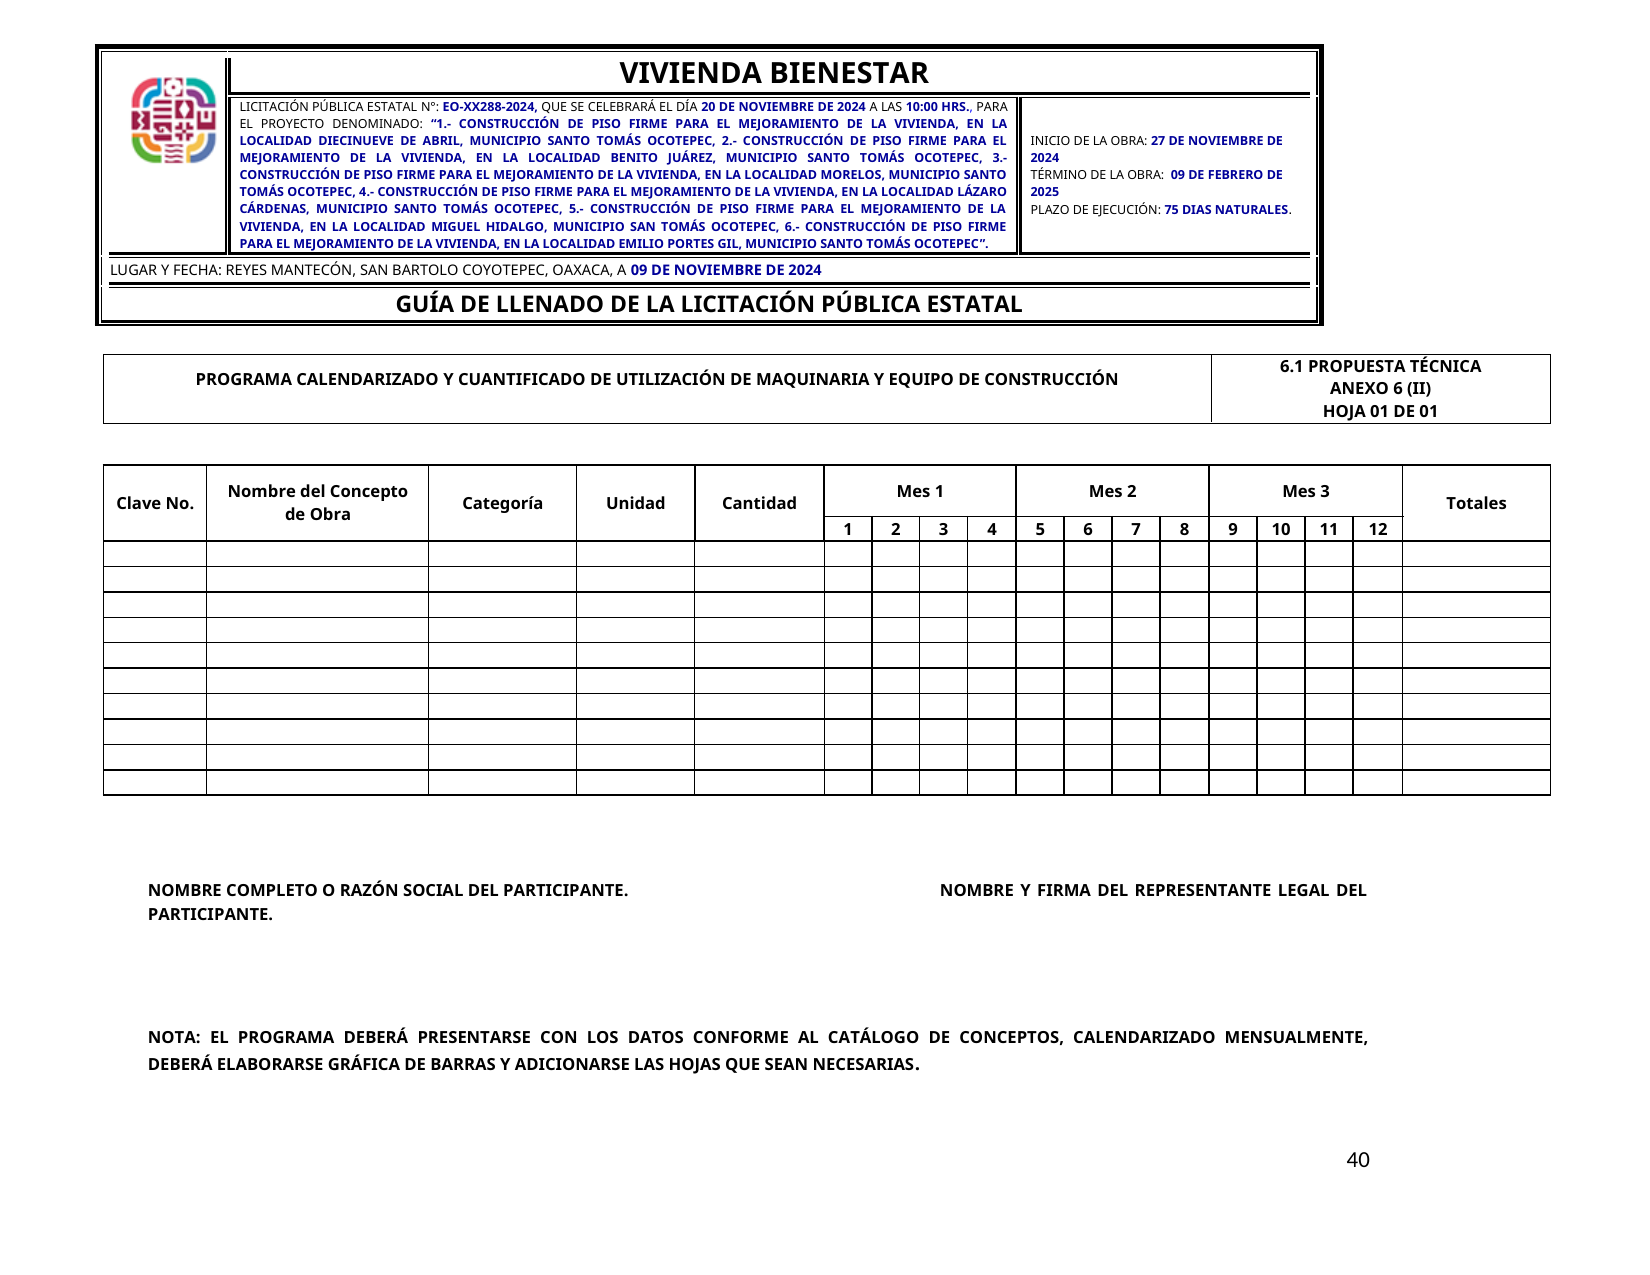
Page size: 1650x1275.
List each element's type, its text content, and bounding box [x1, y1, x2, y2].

table_cell [920, 593, 967, 616]
table_cell [207, 720, 428, 743]
table_header Mes 2 [1017, 466, 1208, 516]
table_cell [1017, 771, 1063, 794]
table_cell [1403, 771, 1550, 794]
table_cell [1161, 618, 1208, 642]
table_cell [825, 593, 871, 616]
table_cell [1403, 618, 1550, 642]
table_cell [1403, 745, 1550, 769]
table_cell [1113, 618, 1159, 642]
table_cell [1017, 745, 1063, 769]
table_cell [104, 720, 206, 743]
table_cell [1017, 720, 1063, 743]
table_cell 2 [873, 517, 919, 540]
table_cell 5 [1017, 517, 1063, 540]
table_cell [1403, 694, 1550, 718]
table_cell [1306, 618, 1352, 642]
table_cell [1403, 567, 1550, 591]
table_cell [695, 694, 824, 718]
table_cell [207, 643, 428, 667]
table_cell [1354, 542, 1402, 566]
table_cell [1017, 567, 1063, 591]
table_cell [429, 618, 576, 642]
table_cell [1354, 567, 1402, 591]
table_header Mes 3 [1210, 466, 1402, 516]
table_cell [695, 771, 824, 794]
table_cell [1354, 694, 1402, 718]
table_cell [1210, 643, 1256, 667]
table_cell [695, 567, 824, 591]
table_cell [1258, 643, 1304, 667]
table_cell [968, 542, 1015, 566]
table_cell [1161, 745, 1208, 769]
table_cell 10 [1258, 517, 1304, 540]
table_cell [1113, 542, 1159, 566]
table_cell [1017, 618, 1063, 642]
table_cell [695, 618, 824, 642]
table_cell [825, 745, 871, 769]
table_cell [577, 593, 694, 616]
table_cell [825, 542, 871, 566]
table_cell [207, 593, 428, 616]
table_cell [1306, 694, 1352, 718]
table_cell [1065, 643, 1111, 667]
table_cell [968, 745, 1015, 769]
table_cell [1210, 669, 1256, 693]
table_cell [1306, 669, 1352, 693]
picture [120, 70, 225, 169]
table_cell [1113, 643, 1159, 667]
table_cell [1017, 593, 1063, 616]
table_cell [1258, 771, 1304, 794]
table_cell [1161, 567, 1208, 591]
table_cell [429, 745, 576, 769]
table_cell [825, 669, 871, 693]
table_cell [920, 694, 967, 718]
table_cell [1354, 669, 1402, 693]
table_cell [1161, 720, 1208, 743]
table_cell [873, 618, 919, 642]
table_cell [1113, 669, 1159, 693]
table_cell [207, 771, 428, 794]
table_cell [207, 694, 428, 718]
table_cell [1210, 694, 1256, 718]
table_cell [1258, 593, 1304, 616]
table_cell [920, 771, 967, 794]
table_cell [1354, 618, 1402, 642]
table_cell [825, 618, 871, 642]
table_cell [429, 542, 576, 566]
table_cell [873, 593, 919, 616]
table_cell [1258, 745, 1304, 769]
table_cell [1354, 771, 1402, 794]
table_cell [1210, 593, 1256, 616]
table_cell [968, 771, 1015, 794]
table_cell [1210, 618, 1256, 642]
table_cell [695, 669, 824, 693]
table_cell [577, 542, 694, 566]
table_cell [1306, 771, 1352, 794]
table_cell [1403, 720, 1550, 743]
table_cell [1065, 771, 1111, 794]
table_cell [1065, 720, 1111, 743]
table_cell [1017, 643, 1063, 667]
table_cell [1403, 593, 1550, 616]
table_cell [1258, 669, 1304, 693]
table_cell [1065, 567, 1111, 591]
table_cell 6 [1065, 517, 1111, 540]
table_cell [577, 669, 694, 693]
table_cell [1258, 618, 1304, 642]
table_header Unidad [577, 466, 694, 540]
table_cell [1113, 694, 1159, 718]
table_cell [695, 643, 824, 667]
table_cell [968, 720, 1015, 743]
table_header 6.1 PROPUESTA TÉCNICA ANEXO 6 (II) HOJA 01 DE 01 [1212, 355, 1550, 422]
table_header Clave No. [104, 466, 206, 540]
table_cell [1113, 567, 1159, 591]
table_cell 7 [1113, 517, 1159, 540]
table_cell [1065, 745, 1111, 769]
table_cell [104, 669, 206, 693]
table_cell [920, 745, 967, 769]
table_cell [920, 669, 967, 693]
table_cell [1258, 694, 1304, 718]
table_cell [968, 618, 1015, 642]
table_cell [1113, 720, 1159, 743]
table_cell [920, 643, 967, 667]
table_cell [429, 694, 576, 718]
table_cell [825, 643, 871, 667]
table_cell [968, 643, 1015, 667]
table_cell [1258, 567, 1304, 591]
table_cell [577, 567, 694, 591]
table_cell [1210, 720, 1256, 743]
table_cell [429, 720, 576, 743]
table_cell [104, 745, 206, 769]
table_cell [920, 567, 967, 591]
table_cell [1113, 745, 1159, 769]
table_cell [1403, 542, 1550, 566]
table_cell [1065, 694, 1111, 718]
table_cell 9 [1210, 517, 1256, 540]
table_cell [920, 720, 967, 743]
table_cell [104, 542, 206, 566]
table_cell [1306, 542, 1352, 566]
table_cell [1354, 643, 1402, 667]
table_cell [695, 745, 824, 769]
table_cell [1354, 745, 1402, 769]
table_cell [695, 720, 824, 743]
table_cell [577, 720, 694, 743]
text NOMBRE COMPLETO O RAZÓN SOCIAL DEL PARTICIPANTE. NOMBRE Y FIRMA DEL REPRESENTANTE LEGAL DEL PARTICIPANTE. [148, 878, 1369, 925]
table_cell [104, 567, 206, 591]
table_cell [873, 567, 919, 591]
table_cell [1306, 593, 1352, 616]
table_cell [695, 542, 824, 566]
table_cell [1306, 567, 1352, 591]
table_cell [577, 745, 694, 769]
table_header Mes 1 [825, 466, 1015, 516]
table_cell [429, 643, 576, 667]
table_cell [429, 593, 576, 616]
table_cell [207, 745, 428, 769]
table_cell [873, 542, 919, 566]
table_cell [1161, 694, 1208, 718]
table_cell [1210, 567, 1256, 591]
table_cell [1403, 669, 1550, 693]
table_cell [1113, 771, 1159, 794]
table_cell [873, 720, 919, 743]
table_cell [825, 567, 871, 591]
table_cell [207, 669, 428, 693]
table_cell 3 [920, 517, 967, 540]
table_header Categoría [429, 466, 576, 540]
table_cell [1017, 542, 1063, 566]
table_cell 1 [825, 517, 871, 540]
table_cell [429, 669, 576, 693]
table_cell [1017, 694, 1063, 718]
table_cell [1161, 669, 1208, 693]
table_header Totales [1403, 466, 1550, 540]
table_cell [429, 771, 576, 794]
table_cell [1065, 618, 1111, 642]
table_cell [920, 542, 967, 566]
table_cell [968, 593, 1015, 616]
table_cell [1161, 771, 1208, 794]
table_header Nombre del Concepto de Obra [207, 466, 428, 540]
table_cell [104, 771, 206, 794]
table_cell [104, 643, 206, 667]
table_header PROGRAMA CALENDARIZADO Y CUANTIFICADO DE UTILIZACIÓN DE MAQUINARIA Y EQUIPO DE CONSTRUCCIÓN [104, 355, 1211, 422]
table_cell 11 [1306, 517, 1352, 540]
table_cell [1306, 745, 1352, 769]
table_cell [873, 771, 919, 794]
table_cell [1065, 669, 1111, 693]
table_cell [577, 771, 694, 794]
table_cell [1113, 593, 1159, 616]
table_cell [873, 643, 919, 667]
table_cell [1306, 720, 1352, 743]
table_cell [104, 593, 206, 616]
table_cell [1161, 643, 1208, 667]
table_cell [825, 694, 871, 718]
table_cell [577, 694, 694, 718]
table_cell [1354, 593, 1402, 616]
table_cell [1065, 593, 1111, 616]
table_cell [1210, 745, 1256, 769]
table_cell 12 [1354, 517, 1402, 540]
table_cell [695, 593, 824, 616]
table_cell [104, 618, 206, 642]
table_cell [1161, 542, 1208, 566]
text NOTA: EL PROGRAMA DEBERÁ PRESENTARSE CON LOS DATOS CONFORME AL CATÁLOGO DE CONCEPTOS, CALENDARIZADO MENSUALMENTE, DEBERÁ ELABORARSE GRÁFICA DE BARRAS Y ADICIONARSE LAS HOJAS QUE SEAN NECESARIAS. [148, 1026, 1369, 1076]
table_header Cantidad [696, 466, 823, 540]
table_cell [429, 567, 576, 591]
table_cell [1210, 771, 1256, 794]
table_cell [1210, 542, 1256, 566]
table_cell [825, 720, 871, 743]
table_cell [104, 694, 206, 718]
table_cell [207, 618, 428, 642]
table_cell [1017, 669, 1063, 693]
table_cell [825, 771, 871, 794]
table_cell [207, 542, 428, 566]
table_cell [1354, 720, 1402, 743]
table_cell [577, 618, 694, 642]
table_cell [1403, 643, 1550, 667]
table_cell [1306, 643, 1352, 667]
table_cell [873, 745, 919, 769]
table_cell [968, 567, 1015, 591]
table_cell [1258, 542, 1304, 566]
table_cell [207, 567, 428, 591]
table_cell [968, 669, 1015, 693]
table_cell [873, 694, 919, 718]
table_cell [577, 643, 694, 667]
table_cell 8 [1161, 517, 1208, 540]
table_cell [873, 669, 919, 693]
table_cell [1258, 720, 1304, 743]
table_cell [1161, 593, 1208, 616]
table_cell 4 [968, 517, 1015, 540]
table_cell [968, 694, 1015, 718]
table_cell [920, 618, 967, 642]
table_cell [1065, 542, 1111, 566]
